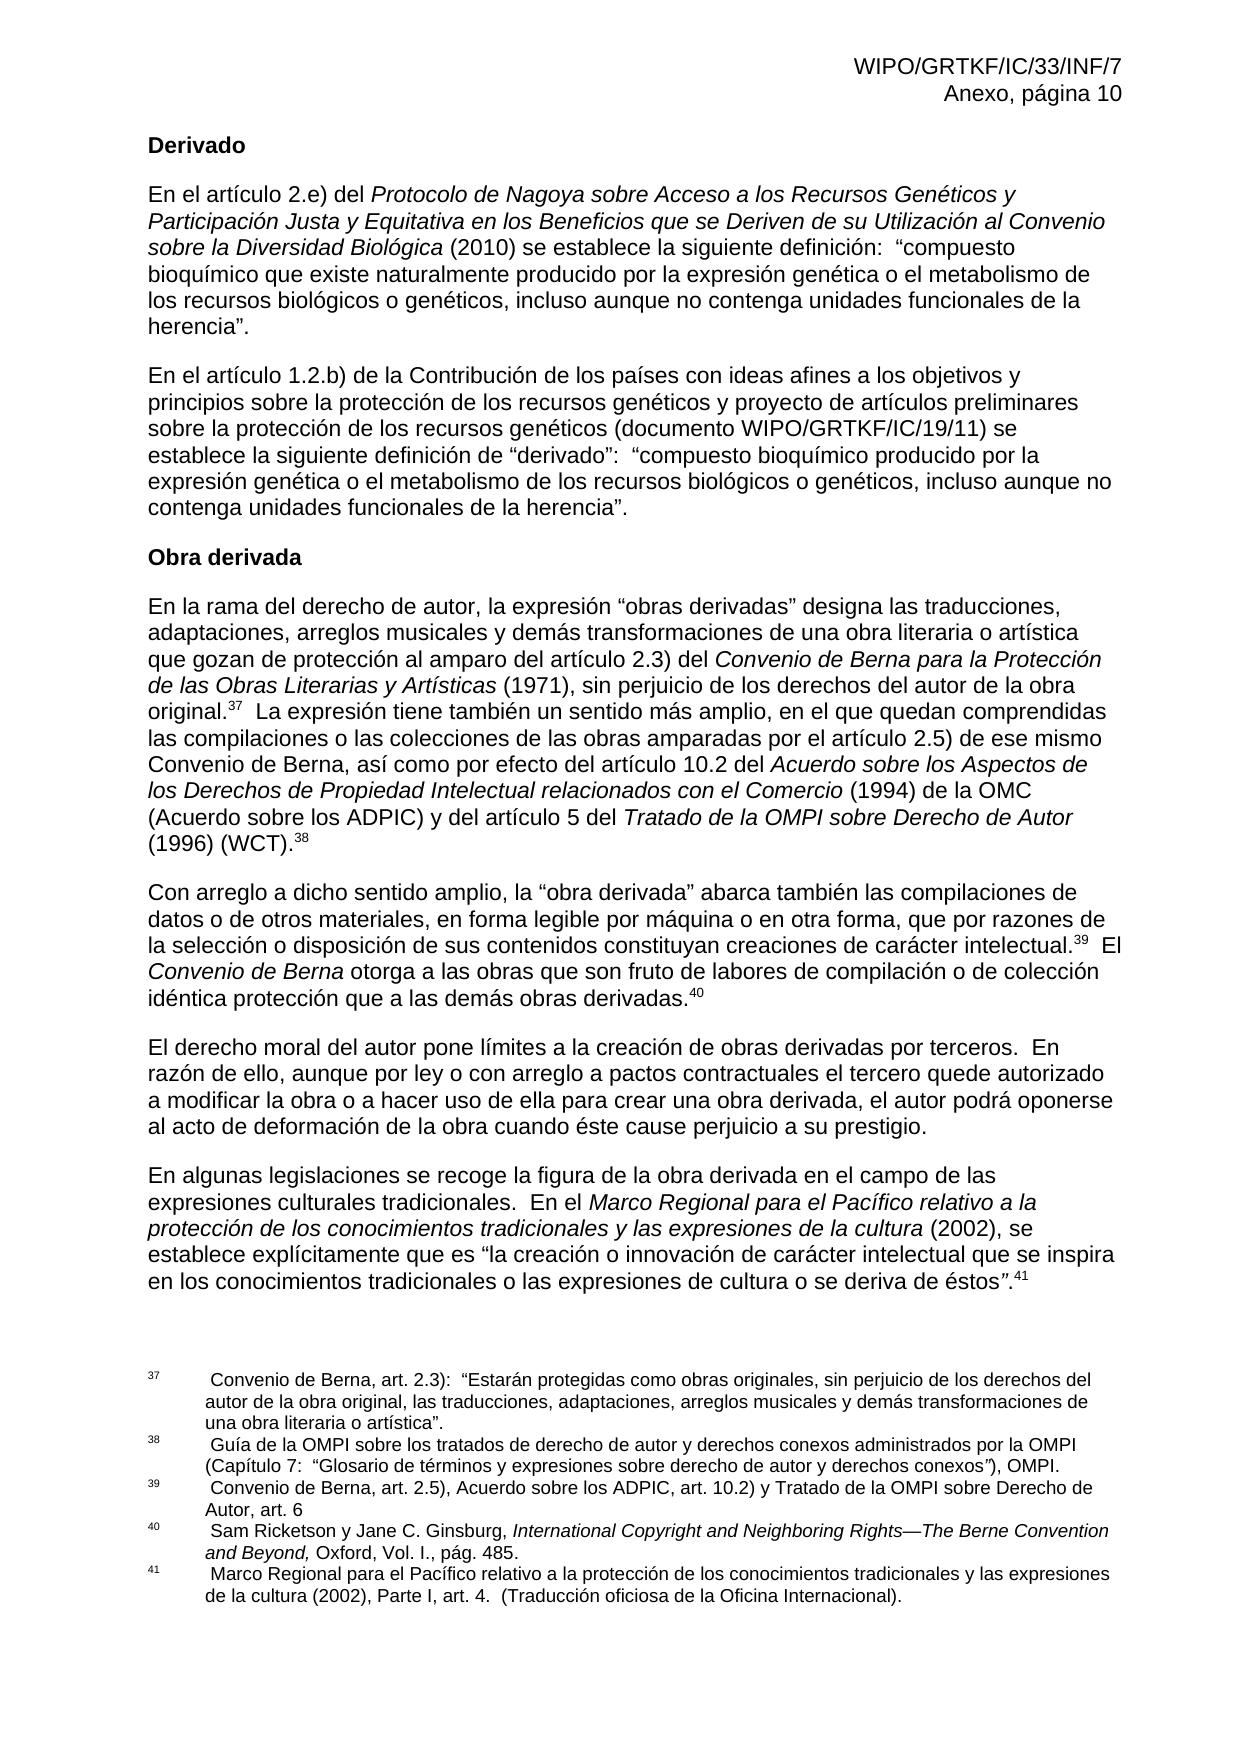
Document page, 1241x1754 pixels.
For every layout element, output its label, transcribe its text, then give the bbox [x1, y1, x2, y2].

list En algunas legislaciones se recoge la figura de la obra derivada en el campo de las expresiones culturales tradicionales. En el Marco Regional para el Pacífico relativo a la protección de los conocimientos tradicionales y las expresiones de la cultura (2002), se establece explícitamente que es “la creación o innovación de carácter intelectual que se inspira en los conocimientos tradicionales o las expresiones de cultura o se deriva de éstos”. [148, 1162, 1122, 1294]
list Derivado [148, 132, 1122, 158]
list En la rama del derecho de autor, la expresión “obras derivadas” designa las traducciones, adaptaciones, arreglos musicales y demás transformaciones de una obra literaria o artística que gozan de protección al amparo del artículo 2.3) del Convenio de Berna para la Protección de las Obras Literarias y Artísticas (1971), sin perjuicio de los derechos del autor de la obra original. La expresión tiene también un sentido más amplio, en el que quedan comprendidas las compilaciones o las colecciones de las obras amparadas por el artículo 2.5) de ese mismo Convenio de Berna, así como por efecto del artículo 10.2 del Acuerdo sobre los Aspectos de los Derechos de Propiedad Intelectual relacionados con el Comercio (1994) de la OMC (Acuerdo sobre los ADPIC) y del artículo 5 del Tratado de la OMPI sobre Derecho de Autor (1996) (WCT). [148, 593, 1122, 856]
list Obra derivada [148, 543, 1122, 570]
list Con arreglo a dicho sentido amplio, la “obra derivada” abarca también las compilaciones de datos o de otros materiales, en forma legible por máquina o en otra forma, que por razones de la selección o disposición de sus contenidos constituyan creaciones de carácter intelectual. El Convenio de Berna otorga a las obras que son fruto de labores de compilación o de colección idéntica protección que a las demás obras derivadas. [148, 879, 1122, 1011]
list En el artículo 1.2.b) de la Contribución de los países con ideas afines a los objetivos y principios sobre la protección de los recursos genéticos y proyecto de artículos preliminares sobre la protección de los recursos genéticos (documento WIPO/GRTKF/IC/19/11) se establece la siguiente definición de “derivado”: “compuesto bioquímico producido por la expresión genética o el metabolismo de los recursos biológicos o genéticos, incluso aunque no contenga unidades funcionales de la herencia”. [148, 362, 1122, 521]
list En el artículo 2.e) del Protocolo de Nagoya sobre Acceso a los Recursos Genéticos y Participación Justa y Equitativa en los Beneficios que se Deriven de su Utilización al Convenio sobre la Diversidad Biológica (2010) se establece la siguiente definición: “compuesto bioquímico que existe naturalmente producido por la expresión genética o el metabolismo de los recursos biológicos o genéticos, incluso aunque no contenga unidades funcionales de la herencia”. [148, 181, 1122, 339]
list El derecho moral del autor pone límites a la creación de obras derivadas por terceros. En razón de ello, aunque por ley o con arreglo a pactos contractuales el tercero quede autorizado a modificar la obra o a hacer uso de ella para crear una obra derivada, el autor podrá oponerse al acto de deformación de la obra cuando éste cause perjuicio a su prestigio. [148, 1034, 1122, 1139]
